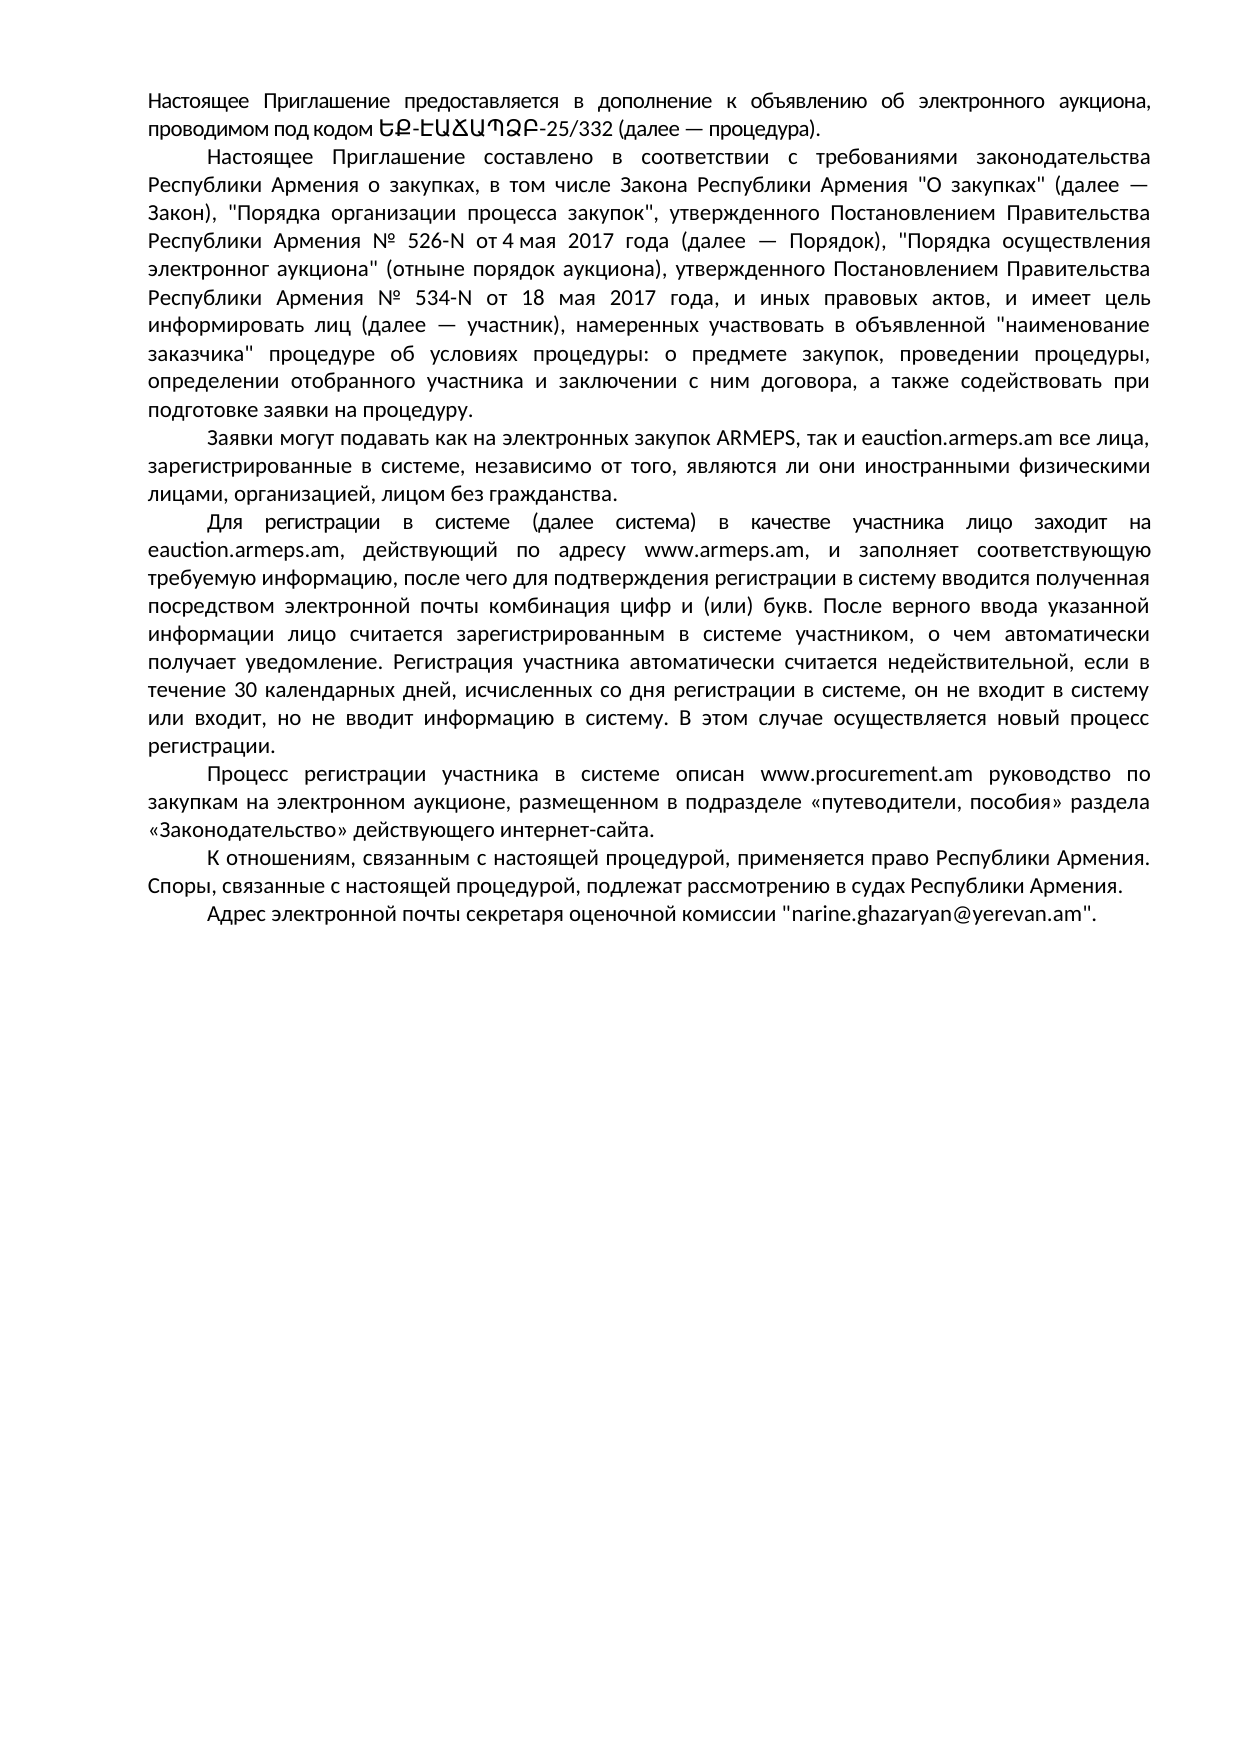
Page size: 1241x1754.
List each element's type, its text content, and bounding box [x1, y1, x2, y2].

text Настоящее Приглашение составлено в соответствии с требованиями законодательства Республики Армения о закупках, в том числе Закона Республики Армения "О закупках" (далее — Закон), "Порядка организации процесса закупок", утвержденного Постановлением Правительства Республики Армения № 526-N от 4 мая 2017 года (далее — Порядок), "Порядка осуществления электронног аукциона" (отныне порядок аукциона), утвержденного Постановлением Правительства Республики Армения № 534-N от 18 мая 2017 года, и иных правовых актов, и имеет цель информировать лиц (далее — участник), намеренных участвовать в объявленной "наименование заказчика" процедуре об условиях процедуры: о предмете закупок, проведении процедуры, определении отобранного участника и заключении с ним договора, а также содействовать при подготовке заявки на процедуру. [148, 142, 1152, 423]
text Адрес электронной почты секретаря оценочной комиссии "narine.ghazaryan@yerevan.am". [148, 899, 1152, 927]
text Для регистрации в системе (далее система) в качестве участника лицо заходит на eauction.armeps.am, действующий по адресу www.armeps.am, и заполняет соответствующую требуемую информацию, после чего для подтверждения регистрации в систему вводится полученная посредством электронной почты комбинация цифр и (или) букв. После верного ввода указанной информации лицо считается зарегистрированным в системе участником, о чем автоматически получает уведомление. Регистрация участника автоматически считается недействительной, если в течение 30 календарных дней, исчисленных со дня регистрации в системе, он не входит в систему или входит, но не вводит информацию в систему. В этом случае осуществляется новый процесс регистрации. [148, 507, 1152, 759]
text К отношениям, связанным с настоящей процедурой, применяется право Республики Армения. Споры, связанные с настоящей процедурой, подлежат рассмотрению в судах Республики Армения. [148, 843, 1152, 899]
text Настоящее Приглашение предоставляется в дополнение к объявлению об электронного аукциона, проводимом под кодом ԵՔ-ԷԱՃԱՊՁԲ-25/332 (далее — процедура). [148, 86, 1152, 142]
text Процесс регистрации участника в системе описан www.procurement.am руководство по закупкам на электронном аукционе, размещенном в подразделе «путеводители, пособия» раздела «Законодательство» действующего интернет-сайта. [148, 759, 1152, 843]
text Заявки могут подавать как на электронных закупок ARMEPS, так и eauction.armeps.am все лица, зарегистрированные в системе, независимо от того, являются ли они иностранными физическими лицами, организацией, лицом без гражданства. [148, 423, 1152, 507]
